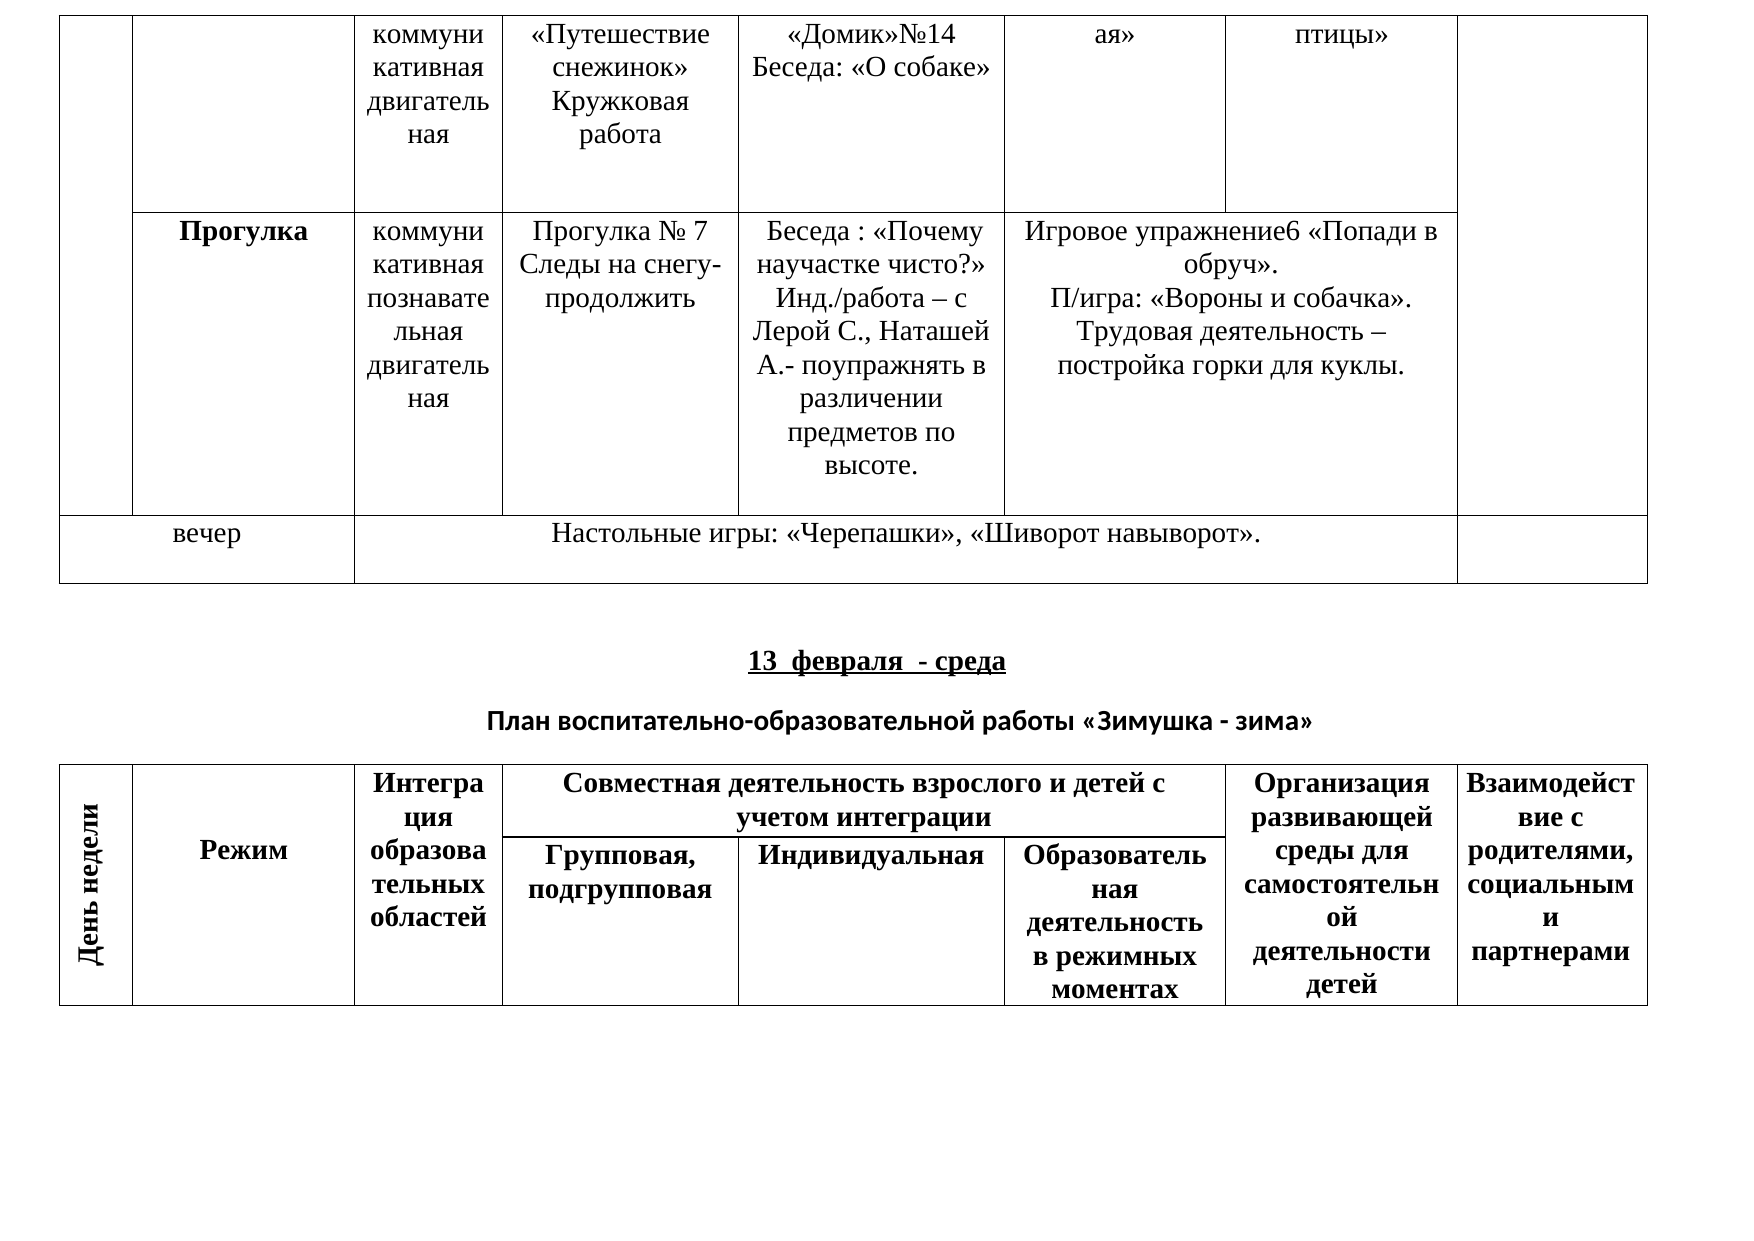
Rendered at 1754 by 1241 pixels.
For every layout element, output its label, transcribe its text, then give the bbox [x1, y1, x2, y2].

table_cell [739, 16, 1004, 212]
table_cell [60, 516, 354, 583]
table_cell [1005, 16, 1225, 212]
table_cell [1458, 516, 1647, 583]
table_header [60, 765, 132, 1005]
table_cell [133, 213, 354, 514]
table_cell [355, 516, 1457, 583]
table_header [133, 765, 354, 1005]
text План воспитательно-образовательной работы «Зимушка - зима» [118, 702, 1636, 738]
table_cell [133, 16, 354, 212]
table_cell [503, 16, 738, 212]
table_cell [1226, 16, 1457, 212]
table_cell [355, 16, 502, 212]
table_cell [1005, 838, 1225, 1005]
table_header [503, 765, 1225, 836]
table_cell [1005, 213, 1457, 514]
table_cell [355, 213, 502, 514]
text 13 февраля - среда [118, 643, 1636, 677]
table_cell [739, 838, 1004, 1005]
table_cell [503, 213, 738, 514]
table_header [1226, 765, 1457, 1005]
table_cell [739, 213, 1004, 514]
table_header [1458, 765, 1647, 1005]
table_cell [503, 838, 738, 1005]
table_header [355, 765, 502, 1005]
